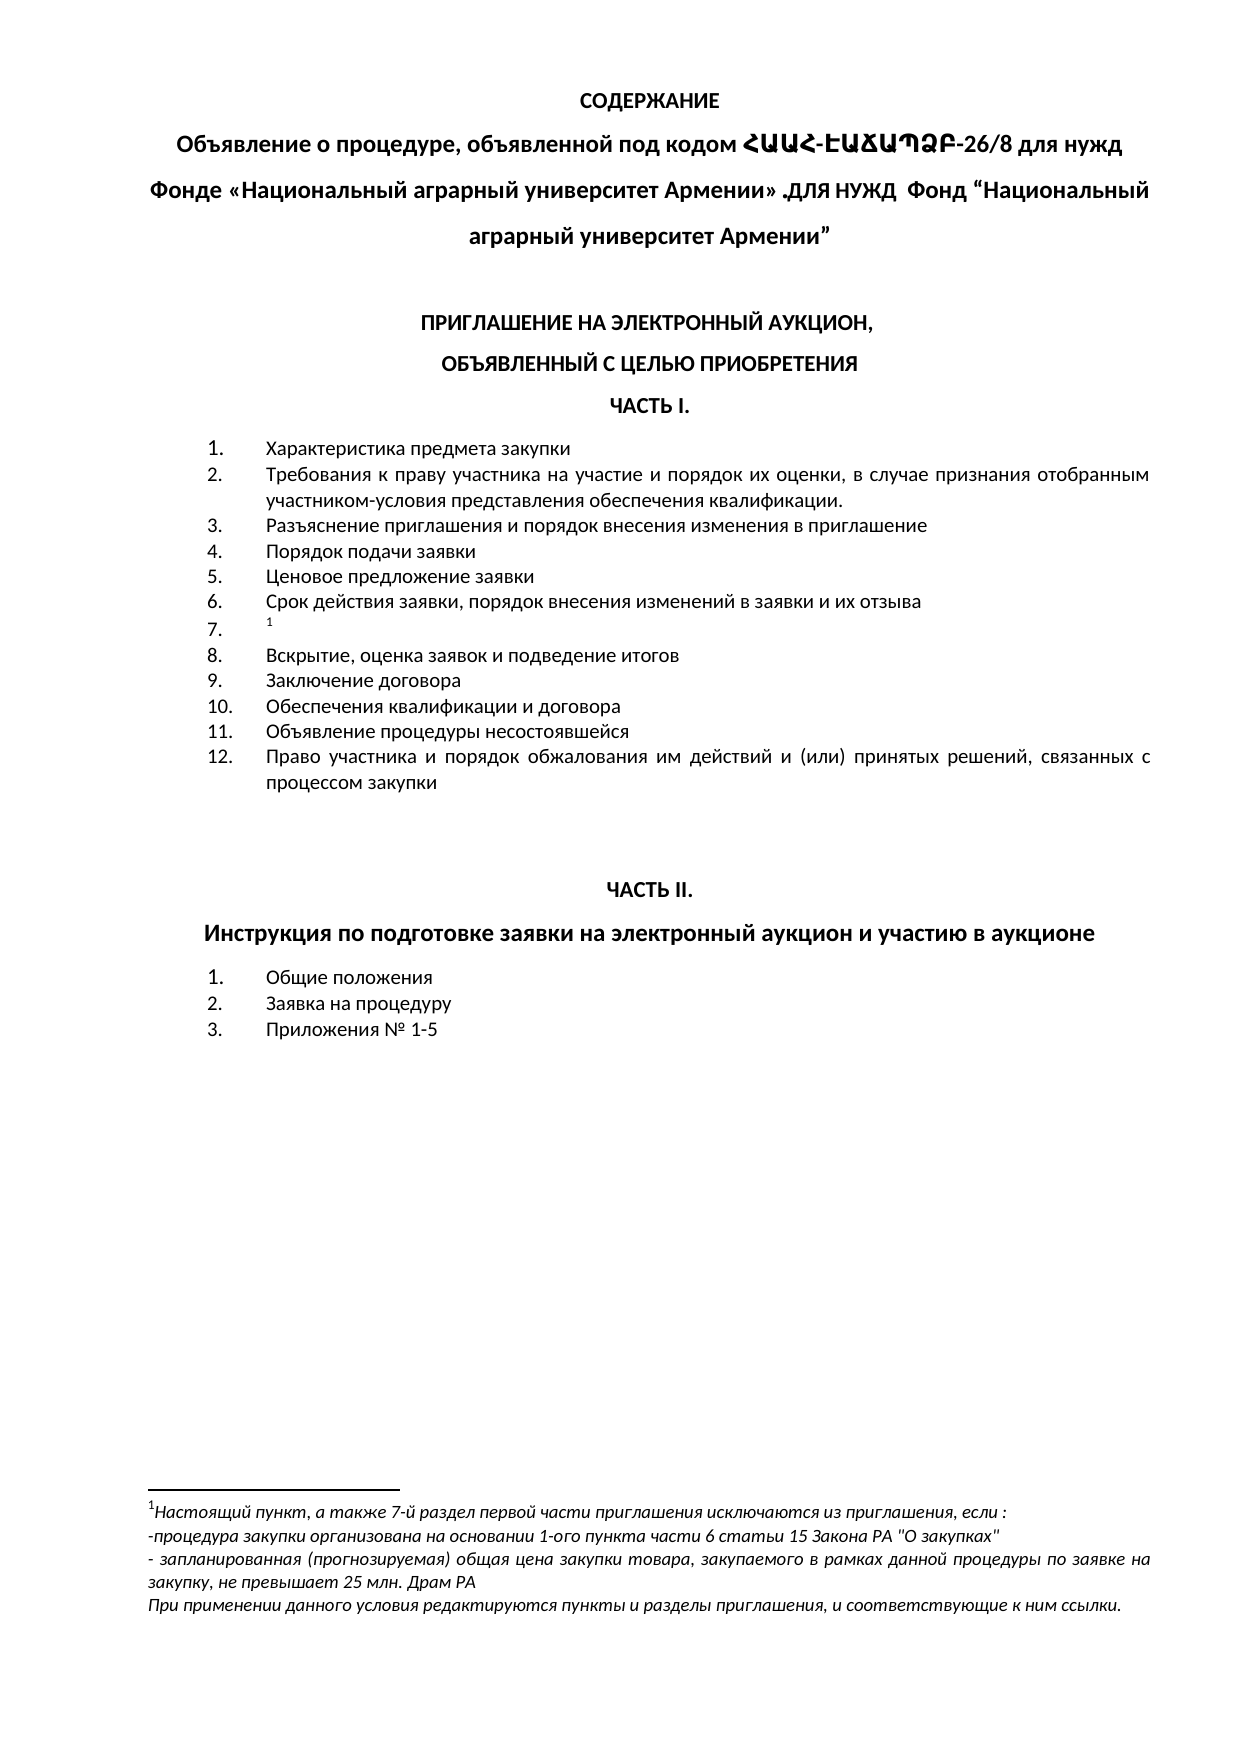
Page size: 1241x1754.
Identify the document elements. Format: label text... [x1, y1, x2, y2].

text 1. Характеристика предмета закупки [207, 433, 1152, 462]
text 2. Заявка на процедуру [207, 990, 1152, 1016]
text 11. Объявление процедуры несостоявшейся [207, 718, 1152, 744]
text ЧАСТЬ II. [148, 875, 1152, 903]
text 3. Разъяснение приглашения и порядок внесения изменения в приглашение [207, 512, 1152, 538]
text 5. Ценовое предложение заявки [207, 563, 1152, 589]
text ПРИГЛАШЕНИЕ НА ЭЛЕКТРОННЫЙ АУКЦИОН, ОБЪЯВЛЕННЫЙ С ЦЕЛЬЮ ПРИОБРЕТЕНИЯ [148, 308, 1152, 378]
text 7. [207, 614, 1152, 642]
text СОДЕРЖАНИЕ [148, 86, 1152, 114]
text 2. Требования к праву участника на участие и порядок их оценки, в случае признания отобранным участником-условия представления обеспечения квалификации. [207, 462, 1152, 512]
text 12. Право участника и порядок обжалования им действий и (или) принятых решений, связанных с процессом закупки [207, 744, 1152, 794]
text 4. Порядок подачи заявки [207, 538, 1152, 563]
text Объявление о процедуре, объявленной под кодом ՀԱԱՀ-ԷԱՃԱՊՁԲ-26/8 для нужд Фонде «Национальный аграрный университет Армении»․ДЛЯ НУЖД Фонд “Национальный аграрный университет Армении” [148, 128, 1152, 250]
text 9. Заключение договора [207, 667, 1152, 693]
text 1. Общие положения [207, 962, 1152, 990]
text Инструкция по подготовке заявки на электронный аукцион и участию в аукционе [148, 917, 1152, 947]
text 6. Срок действия заявки, порядок внесения изменений в заявки и их отзыва [207, 589, 1152, 614]
text 8. Вскрытие, оценка заявок и подведение итогов [207, 642, 1152, 667]
text ЧАСТЬ I. [148, 392, 1152, 419]
text 10. Обеспечения квалификации и договора [207, 693, 1152, 718]
text 3. Приложения № 1-5 [207, 1016, 1152, 1041]
